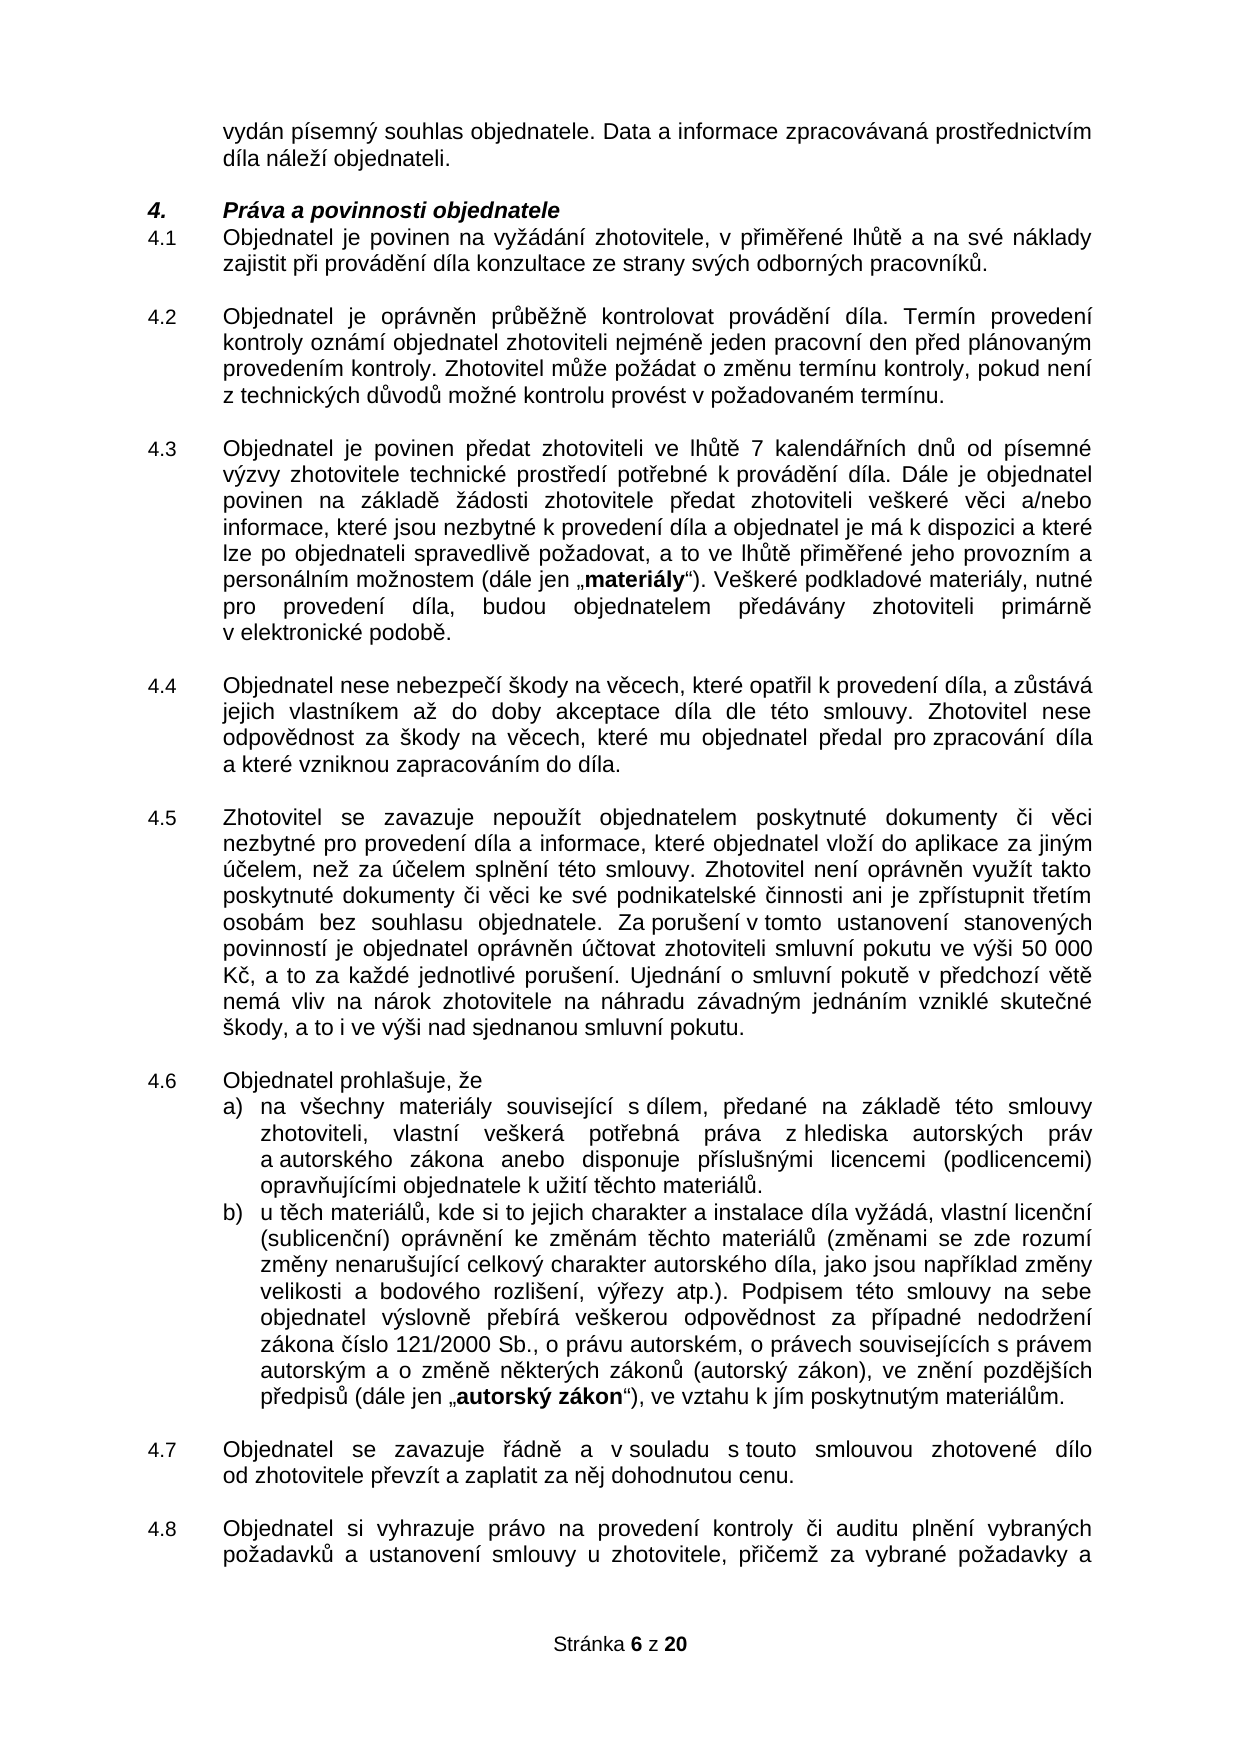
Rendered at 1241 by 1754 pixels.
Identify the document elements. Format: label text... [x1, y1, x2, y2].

list Objednatel je oprávněn průběžně kontrolovat provádění díla. Termín provedení kontroly oznámí objednatel zhotoviteli nejméně jeden pracovní den před plánovaným provedením kontroly. Zhotovitel může požádat o změnu termínu kontroly, pokud není z technických důvodů možné kontrolu provést v požadovaném termínu. [148, 303, 1093, 408]
list Objednatel se zavazuje řádně a v souladu s touto smlouvou zhotovené dílo od zhotovitele převzít a zaplatit za něj dohodnutou cenu. [148, 1436, 1093, 1489]
list u těch materiálů, kde si to jejich charakter a instalace díla vyžádá, vlastní licenční (sublicenční) oprávnění ke změnám těchto materiálů (změnami se zde rozumí změny nenarušující celkový charakter autorského díla, jako jsou například změny velikosti a bodového rozlišení, výřezy atp.). Podpisem této smlouvy na sebe objednatel výslovně přebírá veškerou odpovědnost za případné nedodržení zákona číslo 121/2000 Sb., o právu autorském, o právech souvisejících s právem autorským a o změně některých zákonů (autorský zákon), ve znění pozdějších předpisů (dále jen „autorský zákon“), ve vztahu k jím poskytnutým materiálům. [223, 1199, 1093, 1409]
list Objednatel je povinen na vyžádání zhotovitele, v přiměřené lhůtě a na své náklady zajistit při provádění díla konzultace ze strany svých odborných pracovníků. [148, 224, 1093, 276]
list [148, 118, 1093, 171]
list Zhotovitel se zavazuje nepoužít objednatelem poskytnuté dokumenty či věci nezbytné pro provedení díla a informace, které objednatel vloží do aplikace za jiným účelem, než za účelem splnění této smlouvy. Zhotovitel není oprávněn využít takto poskytnuté dokumenty či věci ke své podnikatelské činnosti ani je zpřístupnit třetím osobám bez souhlasu objednatele. Za porušení v tomto ustanovení stanovených povinností je objednatel oprávněn účtovat zhotoviteli smluvní pokutu ve výši 50 000 Kč, a to za každé jednotlivé porušení. Ujednání o smluvní pokutě v předchozí větě nemá vliv na nárok zhotovitele na náhradu závadným jednáním vzniklé skutečné škody, a to i ve výši nad sjednanou smluvní pokutu. [148, 803, 1093, 1041]
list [148, 1515, 1093, 1568]
list Objednatel prohlašuje, že [148, 1067, 1093, 1093]
list Práva a povinnosti objednatele [148, 197, 1093, 224]
list Objednatel nese nebezpečí škody na věcech, které opatřil k provedení díla, a zůstává jejich vlastníkem až do doby akceptace díla dle této smlouvy. Zhotovitel nese odpovědnost za škody na věcech, které mu objednatel předal pro zpracování díla a které vzniknou zapracováním do díla. [148, 672, 1093, 777]
list na všechny materiály související s dílem, předané na základě této smlouvy zhotoviteli, vlastní veškerá potřebná práva z hlediska autorských práv a autorského zákona anebo disponuje příslušnými licencemi (podlicencemi) opravňujícími objednatele k užití těchto materiálů. [223, 1093, 1093, 1199]
list Objednatel je povinen předat zhotoviteli ve lhůtě 7 kalendářních dnů od písemné výzvy zhotovitele technické prostředí potřebné k provádění díla. Dále je objednatel povinen na základě žádosti zhotovitele předat zhotoviteli veškeré věci a/nebo informace, které jsou nezbytné k provedení díla a objednatel je má k dispozici a které lze po objednateli spravedlivě požadovat, a to ve lhůtě přiměřené jeho provozním a personálním možnostem (dále jen „materiály“). Veškeré podkladové materiály, nutné pro provedení díla, budou objednatelem předávány zhotoviteli primárně v elektronické podobě. [148, 434, 1093, 645]
